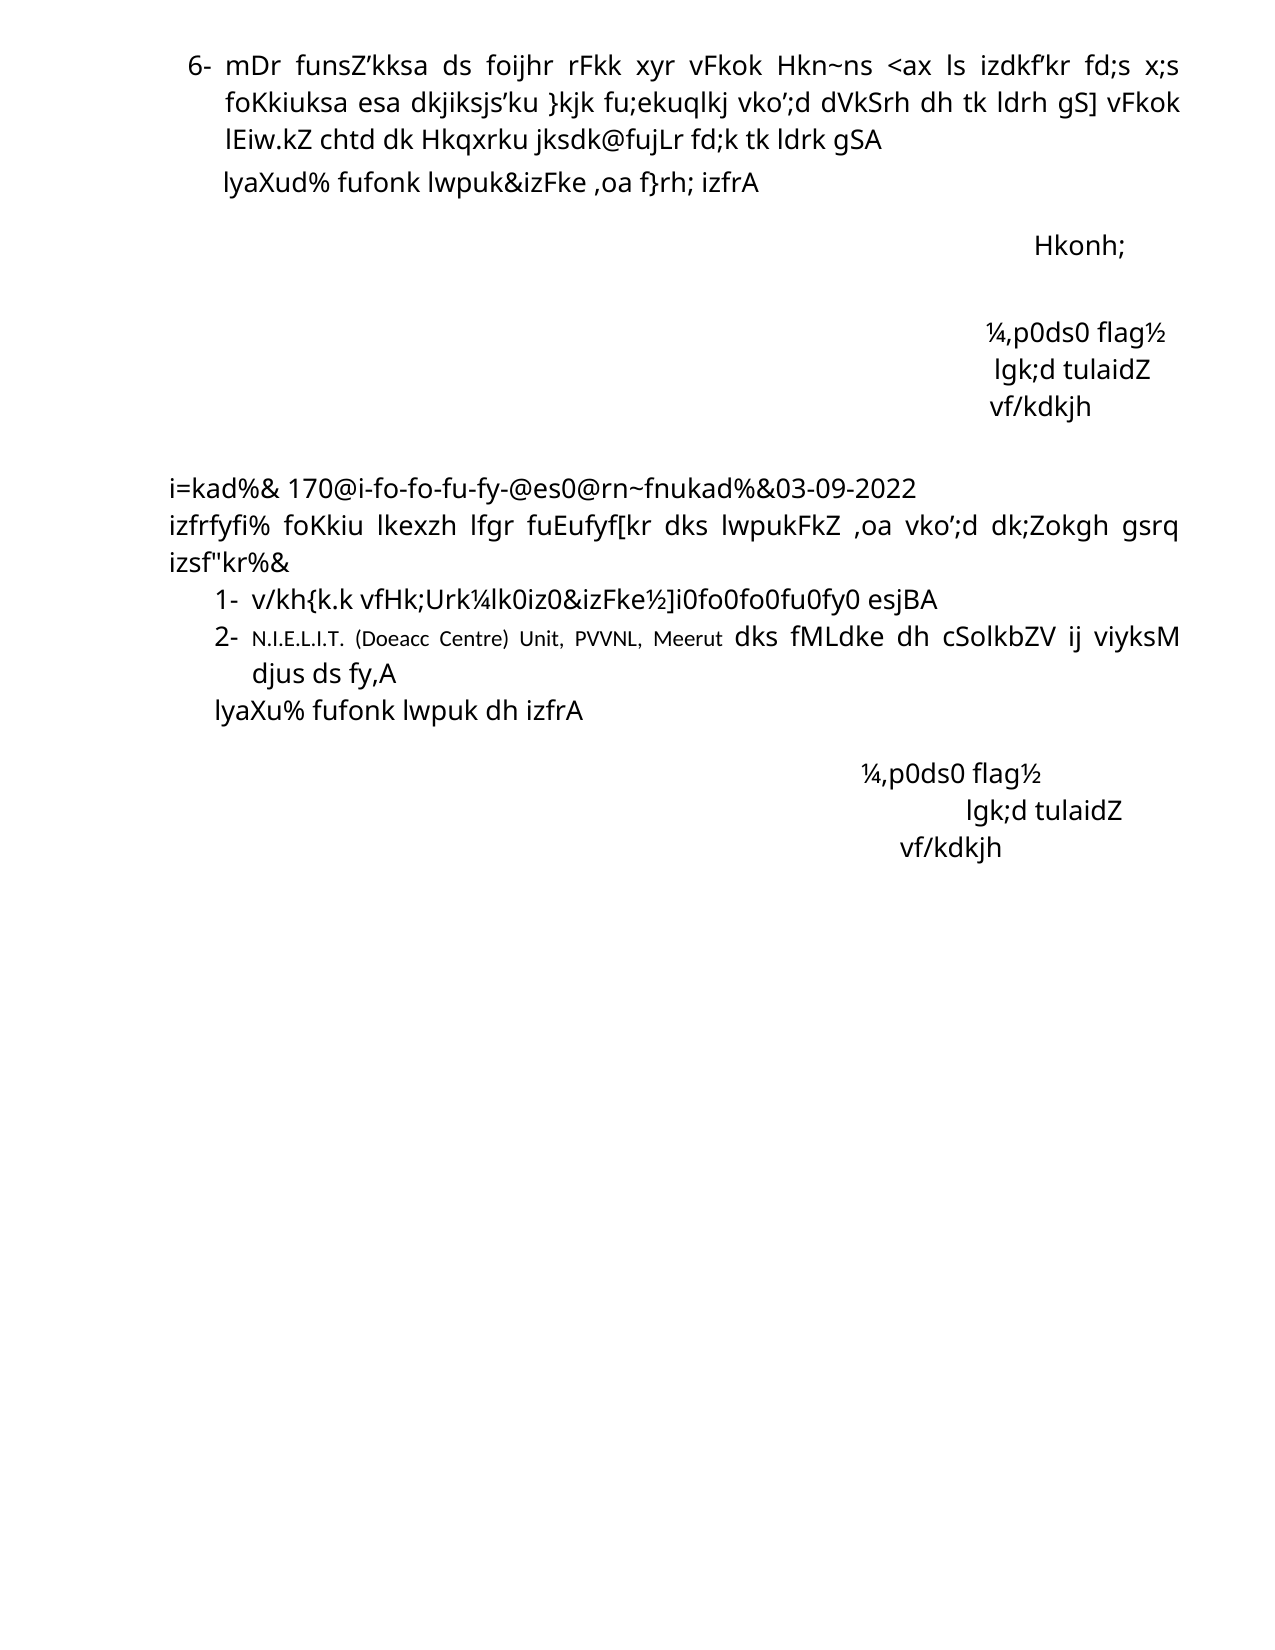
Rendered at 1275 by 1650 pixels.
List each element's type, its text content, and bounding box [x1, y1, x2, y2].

text ¼,p0ds0 flag½ [150, 754, 1181, 791]
list v/kh{k.k vfHk;Urk¼lk0iz0&izFke½]i0fo0fo0fu0fy0 esjBA [214, 581, 1181, 617]
text lgk;d tulaidZ vf/kdkjh [900, 791, 1181, 865]
list N.I.E.L.I.T. (Doeacc Centre) Unit, PVVNL, Meerut dks fMLdke dh cSolkbZV ij viyksM djus ds fy,A [214, 617, 1181, 691]
text lyaXu% fufonk lwpuk dh izfrA [214, 691, 1201, 728]
text lyaXud% fufonk lwpuk&izFke ,oa f}rh; izfrA [187, 163, 1181, 200]
text i=kad%& 170@i-fo-fo-fu-fy-@es0@rn~fnukad%&03-09-2022 [169, 470, 1181, 507]
text izfrfyfi% foKkiu lkexzh lfgr fuEufyf[kr dks lwpukFkZ ,oa vko’;d dk;Zokgh gsrq izsf"kr%& [169, 507, 1181, 581]
text lgk;d tulaidZ vf/kdkjh [900, 351, 1181, 424]
list mDr funsZ’kksa ds foijhr rFkk xyr vFkok Hkn~ns <ax ls izdkf’kr fd;s x;s foKkiuksa esa dkjiksjs’ku }kjk fu;ekuqlkj vko’;d dVkSrh dh tk ldrh gS] vFkok lEiw.kZ chtd dk Hkqxrku jksdk@fujLr fd;k tk ldrk gSA [187, 47, 1181, 157]
text ¼,p0ds0 flag½ [900, 314, 1181, 351]
text Hkonh; [825, 226, 1181, 263]
